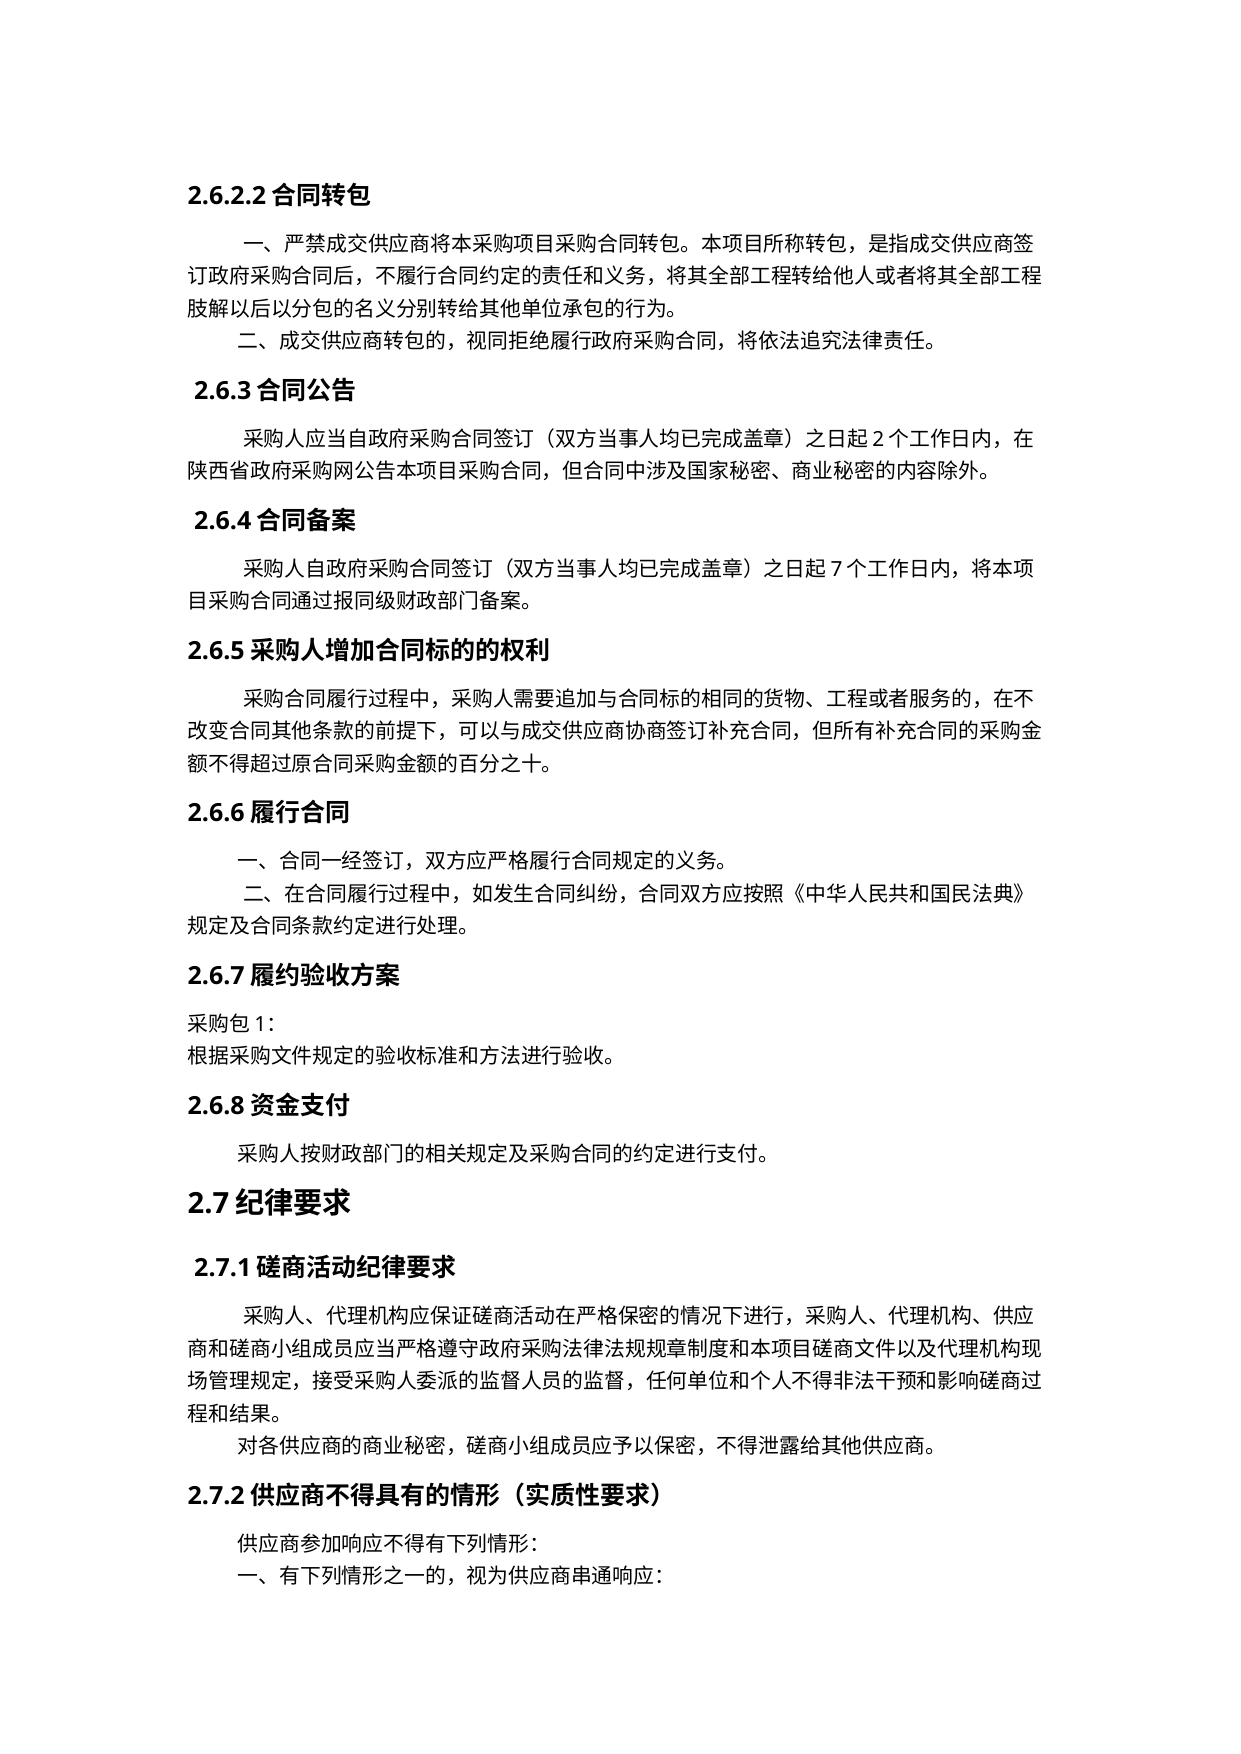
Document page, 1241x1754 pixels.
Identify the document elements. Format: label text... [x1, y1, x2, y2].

text 采购人应当自政府采购合同签订（双方当事人均已完成盖章）之日起2个工作日内，在陕西省政府采购网公告本项目采购合同，但合同中涉及国家秘密、商业秘密的内容除外。 [187, 422, 1053, 487]
text 采购包1： [187, 1007, 1053, 1039]
text 2.7.2供应商不得具有的情形（实质性要求） [187, 1462, 1053, 1527]
text 2.6.7履约验收方案 [187, 942, 1053, 1007]
text 2.6.5采购人增加合同标的的权利 [187, 617, 1053, 682]
text 供应商参加响应不得有下列情形： [187, 1527, 1053, 1559]
text 2.6.2.2合同转包 [187, 162, 1053, 227]
text 二、在合同履行过程中，如发生合同纠纷，合同双方应按照《中华人民共和国民法典》规定及合同条款约定进行处理。 [187, 877, 1053, 942]
text 根据采购文件规定的验收标准和方法进行验收。 [187, 1039, 1053, 1072]
text 一、严禁成交供应商将本采购项目采购合同转包。本项目所称转包，是指成交供应商签订政府采购合同后，不履行合同约定的责任和义务，将其全部工程转给他人或者将其全部工程肢解以后以分包的名义分别转给其他单位承包的行为。 [187, 227, 1053, 324]
text 采购人、代理机构应保证磋商活动在严格保密的情况下进行，采购人、代理机构、供应商和磋商小组成员应当严格遵守政府采购法律法规规章制度和本项目磋商文件以及代理机构现场管理规定，接受采购人委派的监督人员的监督，任何单位和个人不得非法干预和影响磋商过程和结果。 [187, 1299, 1053, 1429]
text 采购人按财政部门的相关规定及采购合同的约定进行支付。 [187, 1137, 1053, 1169]
text 2.7纪律要求 [187, 1169, 1053, 1234]
text 2.6.4合同备案 [187, 487, 1053, 552]
text 采购人自政府采购合同签订（双方当事人均已完成盖章）之日起7个工作日内，将本项目采购合同通过报同级财政部门备案。 [187, 552, 1053, 617]
text 2.6.6履行合同 [187, 779, 1053, 844]
text 2.6.8资金支付 [187, 1072, 1053, 1137]
text 对各供应商的商业秘密，磋商小组成员应予以保密，不得泄露给其他供应商。 [187, 1429, 1053, 1462]
text 一、合同一经签订，双方应严格履行合同规定的义务。 [187, 844, 1053, 877]
text 一、有下列情形之一的，视为供应商串通响应： [187, 1559, 1053, 1592]
text 采购合同履行过程中，采购人需要追加与合同标的相同的货物、工程或者服务的，在不改变合同其他条款的前提下，可以与成交供应商协商签订补充合同，但所有补充合同的采购金额不得超过原合同采购金额的百分之十。 [187, 682, 1053, 779]
text 二、成交供应商转包的，视同拒绝履行政府采购合同，将依法追究法律责任。 [187, 324, 1053, 357]
text 2.7.1磋商活动纪律要求 [187, 1234, 1053, 1299]
text 2.6.3合同公告 [187, 357, 1053, 422]
